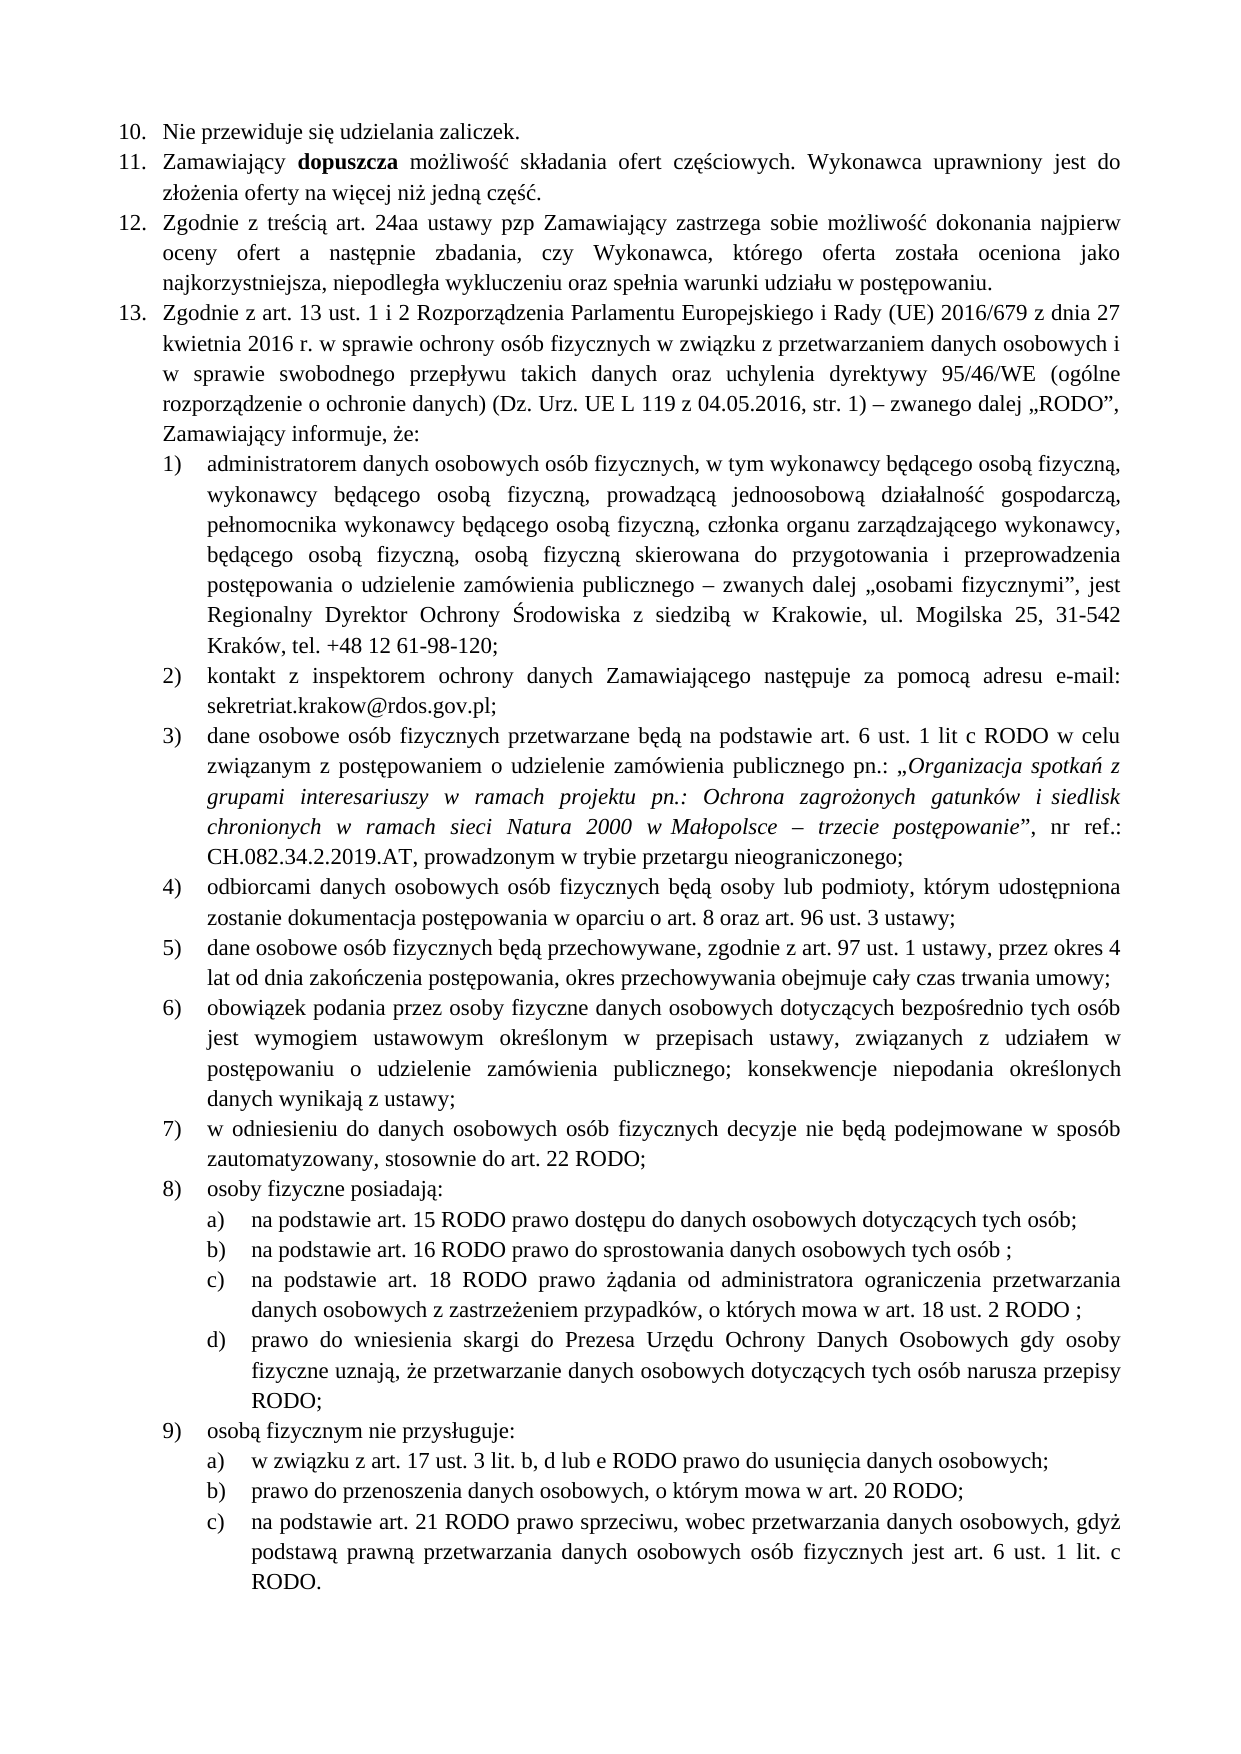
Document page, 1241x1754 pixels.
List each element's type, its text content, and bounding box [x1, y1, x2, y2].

list Zamawiający dopuszcza możliwość składania ofert częściowych. Wykonawca uprawniony jest do złożenia oferty na więcej niż jedną część. [118, 148, 1122, 205]
text b) na podstawie art. 16 RODO prawo do sprostowania danych osobowych tych osób ; [207, 1236, 1122, 1262]
text c) na podstawie art. 21 RODO prawo sprzeciwu, wobec przetwarzania danych osobowych, gdyż podstawą prawną przetwarzania danych osobowych osób fizycznych jest art. 6 ust. 1 lit. c RODO. [207, 1508, 1122, 1594]
text 9) osobą fizycznym nie przysługuje: [162, 1417, 1122, 1443]
text 6) obowiązek podania przez osoby fizyczne danych osobowych dotyczących bezpośrednio tych osób jest wymogiem ustawowym określonym w przepisach ustawy, związanych z udziałem w postępowaniu o udzielenie zamówienia publicznego; konsekwencje niepodania określonych danych wynikają z ustawy; [162, 994, 1122, 1111]
list Zgodnie z art. 13 ust. 1 i 2 Rozporządzenia Parlamentu Europejskiego i Rady (UE) 2016/679 z dnia 27 kwietnia 2016 r. w sprawie ochrony osób fizycznych w związku z przetwarzaniem danych osobowych i w sprawie swobodnego przepływu takich danych oraz uchylenia dyrektywy 95/46/WE (ogólne rozporządzenie o ochronie danych) (Dz. Urz. UE L 119 z 04.05.2016, str. 1) – zwanego dalej „RODO”, Zamawiający informuje, że: [118, 299, 1122, 447]
text a) w związku z art. 17 ust. 3 lit. b, d lub e RODO prawo do usunięcia danych osobowych; [207, 1447, 1122, 1474]
list Zgodnie z treścią art. 24aa ustawy pzp Zamawiający zastrzega sobie możliwość dokonania najpierw oceny ofert a następnie zbadania, czy Wykonawca, którego oferta została oceniona jako najkorzystniejsza, niepodległa wykluczeniu oraz spełnia warunki udziału w postępowaniu. [118, 209, 1122, 296]
text 7) w odniesieniu do danych osobowych osób fizycznych decyzje nie będą podejmowane w sposób zautomatyzowany, stosownie do art. 22 RODO; [162, 1115, 1122, 1172]
text 1) administratorem danych osobowych osób fizycznych, w tym wykonawcy będącego osobą fizyczną, wykonawcy będącego osobą fizyczną, prowadzącą jednoosobową działalność gospodarczą, pełnomocnika wykonawcy będącego osobą fizyczną, członka organu zarządzającego wykonawcy, będącego osobą fizyczną, osobą fizyczną skierowana do przygotowania i przeprowadzenia postępowania o udzielenie zamówienia publicznego – zwanych dalej „osobami fizycznymi”, jest Regionalny Dyrektor Ochrony Środowiska z siedzibą w Krakowie, ul. Mogilska 25, 31-542 Kraków, tel. +48 12 61-98-120; [162, 450, 1122, 658]
text 5) dane osobowe osób fizycznych będą przechowywane, zgodnie z art. 97 ust. 1 ustawy, przez okres 4 lat od dnia zakończenia postępowania, okres przechowywania obejmuje cały czas trwania umowy; [162, 934, 1122, 990]
text b) prawo do przenoszenia danych osobowych, o którym mowa w art. 20 RODO; [207, 1477, 1122, 1504]
text d) prawo do wniesienia skargi do Prezesa Urzędu Ochrony Danych Osobowych gdy osoby fizyczne uznają, że przetwarzanie danych osobowych dotyczących tych osób narusza przepisy RODO; [207, 1326, 1122, 1413]
text 3) dane osobowe osób fizycznych przetwarzane będą na podstawie art. 6 ust. 1 lit c RODO w celu związanym z postępowaniem o udzielenie zamówienia publicznego pn.: „Organizacja spotkań z grupami interesariuszy w ramach projektu pn.: Ochrona zagrożonych gatunków i siedlisk chronionych w ramach sieci Natura 2000 w Małopolsce – trzecie postępowanie”, nr ref.: CH.082.34.2.2019.AT, prowadzonym w trybie przetargu nieograniczonego; [162, 722, 1122, 869]
text 2) kontakt z inspektorem ochrony danych Zamawiającego następuje za pomocą adresu e-mail: sekretriat.krakow@rdos.gov.pl; [162, 662, 1122, 718]
text c) na podstawie art. 18 RODO prawo żądania od administratora ograniczenia przetwarzania danych osobowych z zastrzeżeniem przypadków, o których mowa w art. 18 ust. 2 RODO ; [207, 1266, 1122, 1323]
text 4) odbiorcami danych osobowych osób fizycznych będą osoby lub podmioty, którym udostępniona zostanie dokumentacja postępowania w oparciu o art. 8 oraz art. 96 ust. 3 ustawy; [162, 873, 1122, 930]
list Nie przewiduje się udzielania zaliczek. [118, 118, 1122, 144]
text a) na podstawie art. 15 RODO prawo dostępu do danych osobowych dotyczących tych osób; [207, 1206, 1122, 1232]
text 8) osoby fizyczne posiadają: [162, 1175, 1122, 1202]
